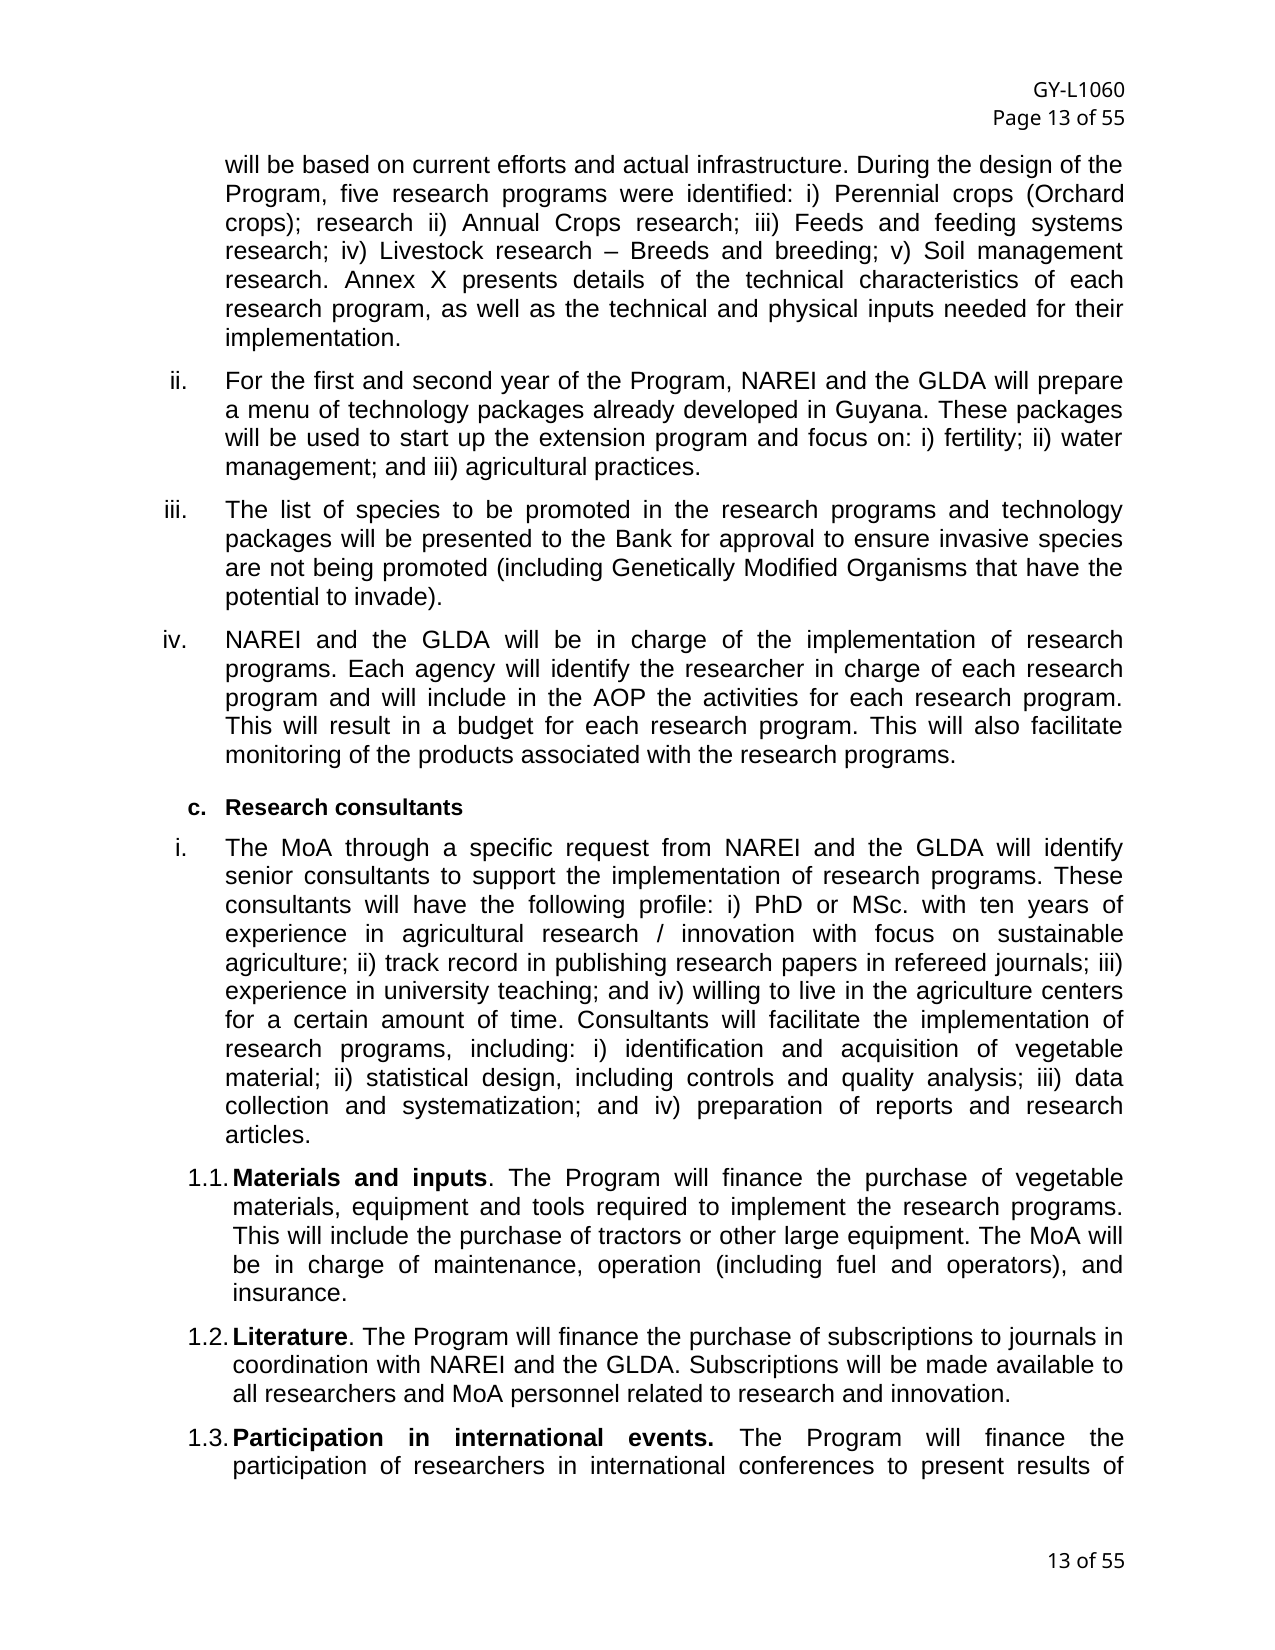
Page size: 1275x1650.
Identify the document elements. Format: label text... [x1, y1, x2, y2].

list Literature. The Program will finance the purchase of subscriptions to journals in coordination with NAREI and the GLDA. Subscriptions will be made available to all researchers and MoA personnel related to research and innovation. [187, 1322, 1125, 1408]
list NAREI and the GLDA will be in charge of the implementation of research programs. Each agency will identify the researcher in charge of each research program and will include in the AOP the activities for each research program. This will result in a budget for each research program. This will also facilitate monitoring of the products associated with the research programs. [187, 625, 1125, 769]
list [187, 150, 1125, 351]
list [187, 1423, 1125, 1480]
subtitle Research consultants [187, 794, 1125, 820]
list For the first and second year of the Program, NAREI and the GLDA will prepare a menu of technology packages already developed in Guyana. These packages will be used to start up the extension program and focus on: i) fertility; ii) water management; and iii) agricultural practices. [187, 366, 1125, 481]
list The list of species to be promoted in the research programs and technology packages will be presented to the Bank for approval to ensure invasive species are not being promoted (including Genetically Modified Organisms that have the potential to invade). [187, 495, 1125, 610]
list The MoA through a specific request from NAREI and the GLDA will identify senior consultants to support the implementation of research programs. These consultants will have the following profile: i) PhD or MSc. with ten years of experience in agricultural research / innovation with focus on sustainable agriculture; ii) track record in publishing research papers in refereed journals; iii) experience in university teaching; and iv) willing to live in the agriculture centers for a certain amount of time. Consultants will facilitate the implementation of research programs, including: i) identification and acquisition of vegetable material; ii) statistical design, including controls and quality analysis; iii) data collection and systematization; and iv) preparation of reports and research articles. [187, 833, 1125, 1149]
list Materials and inputs. The Program will finance the purchase of vegetable materials, equipment and tools required to implement the research programs. This will include the purchase of tractors or other large equipment. The MoA will be in charge of maintenance, operation (including fuel and operators), and insurance. [187, 1163, 1125, 1307]
